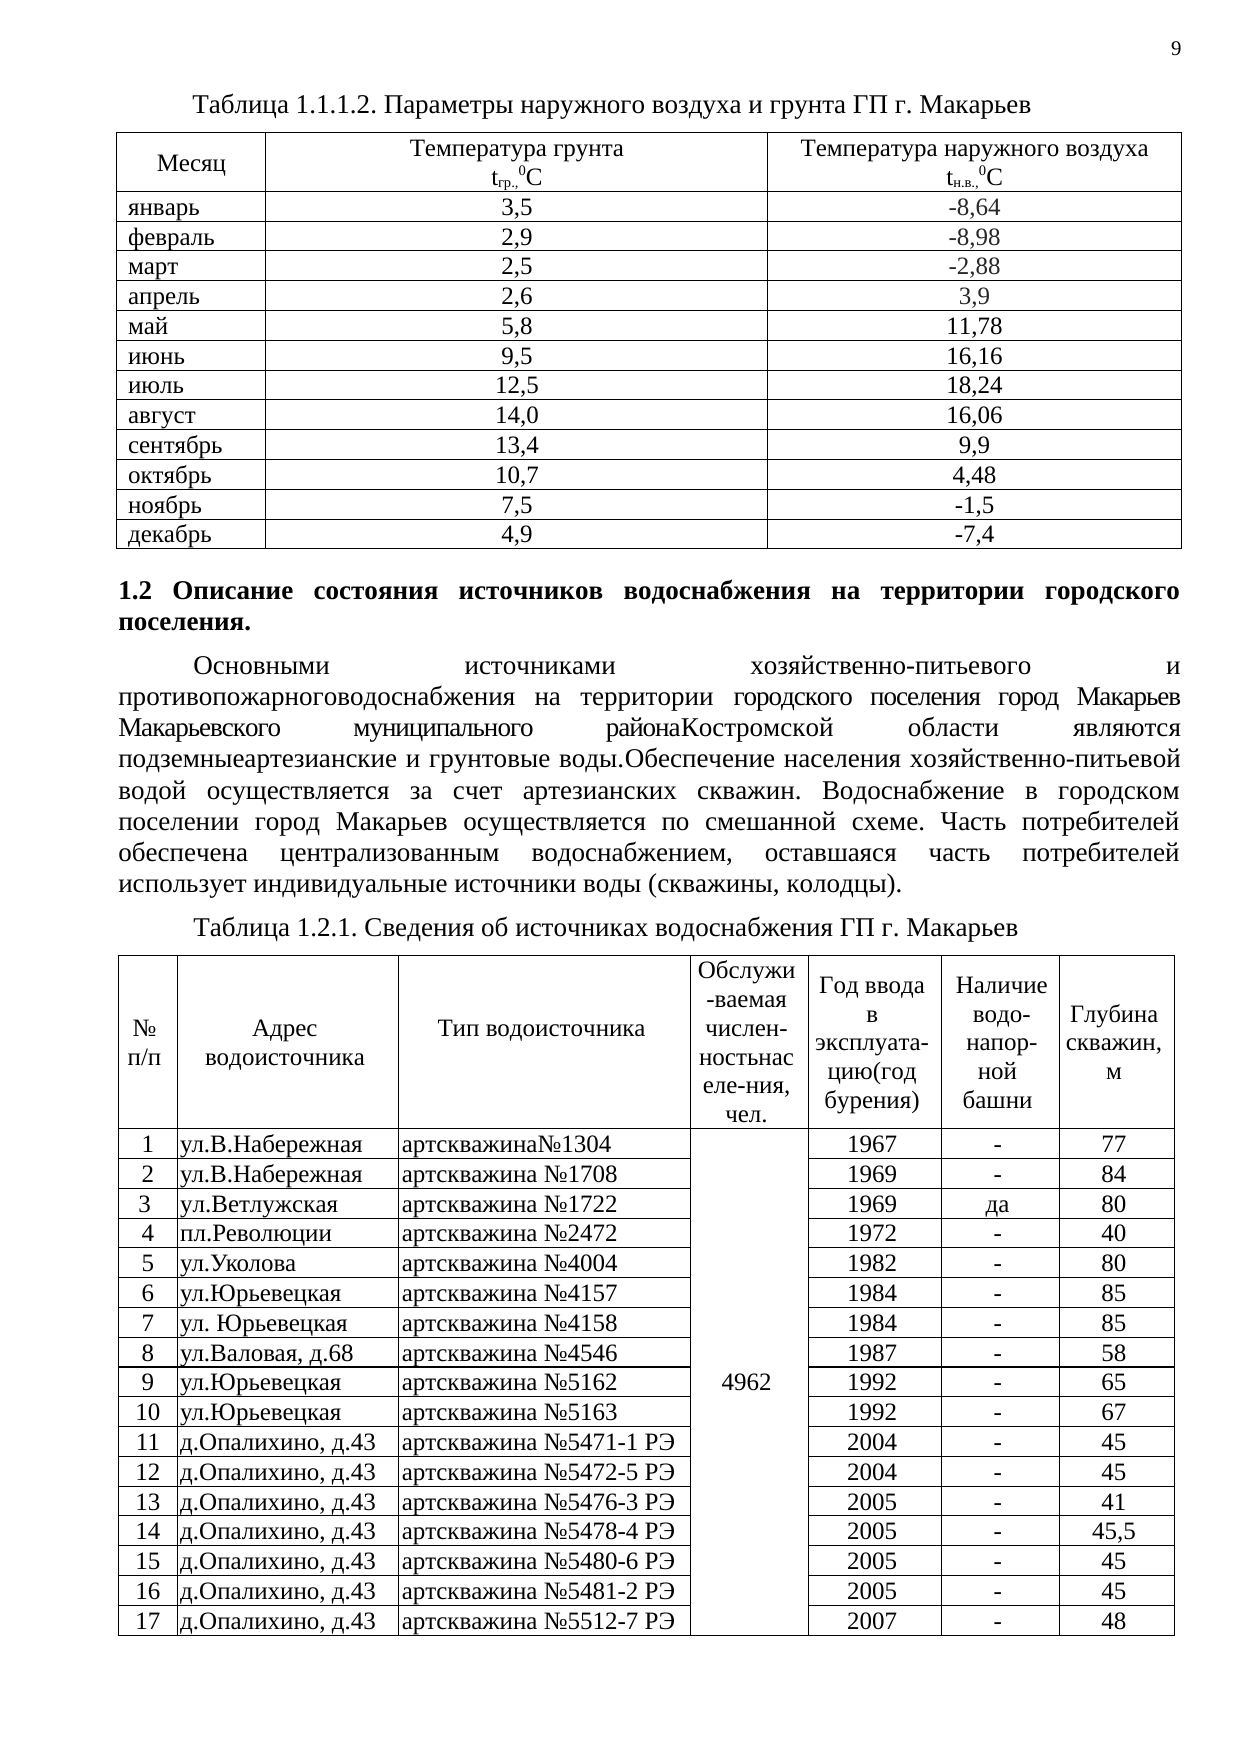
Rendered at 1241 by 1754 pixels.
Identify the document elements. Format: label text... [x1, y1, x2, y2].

table_cell 85 [1060, 1308, 1174, 1337]
table_cell 1992 [809, 1368, 941, 1396]
table_cell 3 [119, 1189, 177, 1217]
table_header № п/п [119, 956, 177, 1128]
table_cell январь [117, 192, 265, 221]
table_cell д.Опалихино, д.43 [178, 1457, 398, 1486]
table_cell 10 [119, 1397, 177, 1426]
table_cell 45 [1060, 1427, 1174, 1456]
table_cell 1982 [809, 1248, 941, 1277]
table_cell 14,0 [266, 400, 767, 429]
table_cell 12,5 [266, 371, 767, 399]
table_cell да [942, 1189, 1059, 1217]
table_cell сентябрь [117, 430, 265, 459]
table_cell -7,4 [768, 520, 1181, 548]
table_cell 40 [1060, 1219, 1174, 1247]
table_cell 2007 [809, 1606, 941, 1634]
table_cell артскважина №5478-4 РЭ [399, 1516, 690, 1545]
table_cell артскважина №5162 [399, 1368, 690, 1396]
table_header Год ввода в эксплуата-цию(год бурения) [809, 956, 941, 1128]
table_cell ул.Валовая, д.68 [178, 1338, 398, 1366]
table_cell декабрь [117, 520, 265, 548]
table_cell 2,6 [266, 281, 767, 310]
table_cell 5,8 [266, 311, 767, 340]
table_cell 4 [119, 1219, 177, 1247]
table_cell 58 [1060, 1338, 1174, 1366]
table_cell ул.В.Набережная [178, 1159, 398, 1188]
table_cell 1 [119, 1129, 177, 1158]
table_cell июль [117, 371, 265, 399]
table_header Глубина скважин, м [1060, 956, 1174, 1128]
table_cell 13 [119, 1487, 177, 1515]
table_cell артскважина№1304 [399, 1129, 690, 1158]
table_cell - [942, 1159, 1059, 1188]
table_cell д.Опалихино, д.43 [178, 1516, 398, 1545]
table_cell ул.Юрьевецкая [178, 1397, 398, 1426]
table_cell 1967 [809, 1129, 941, 1158]
table_cell 41 [1060, 1487, 1174, 1515]
text Таблица 1.1.1.2. Параметры наружного воздуха и грунта ГП г. Макарьев [118, 89, 1181, 120]
table_cell д.Опалихино, д.43 [178, 1606, 398, 1634]
table_cell февраль [117, 222, 265, 250]
table_cell 1969 [809, 1159, 941, 1188]
table_cell артскважина №4546 [399, 1338, 690, 1366]
table_cell ул.Юрьевецкая [178, 1368, 398, 1396]
table_cell 1984 [809, 1278, 941, 1307]
table_cell 2004 [809, 1427, 941, 1456]
table_cell 9,9 [768, 430, 1181, 459]
table_cell 5 [119, 1248, 177, 1277]
table_cell 3,9 [768, 281, 1181, 310]
table_cell 15 [119, 1546, 177, 1575]
table_header Температура наружного воздуха tн.в.,0С [768, 133, 1181, 191]
table_cell ул.Юрьевецкая [178, 1278, 398, 1307]
table_cell 1969 [809, 1189, 941, 1217]
table_cell 4,9 [266, 520, 767, 548]
table_cell 1972 [809, 1219, 941, 1247]
table_header Наличие водо-напор- ной башни [942, 956, 1059, 1128]
text Основными источниками хозяйственно-питьевого и противопожарноговодоснабжения на территории городского поселения город Макарьев Макарьевского муниципального районаКостромской области являются подземныеартезианские и грунтовые воды.Обеспечение населения хозяйственно-питьевой водой осуществляется за счет артезианских скважин. Водоснабжение в городском поселении город Макарьев осуществляется по смешанной схеме. Часть потребителей обеспечена централизованным водоснабжением, оставшаяся часть потребителей использует индивидуальные источники воды (скважины, колодцы). [118, 649, 1181, 898]
table_cell 18,24 [768, 371, 1181, 399]
table_cell артскважина №5512-7 РЭ [399, 1606, 690, 1634]
table_cell апрель [117, 281, 265, 310]
table_cell артскважина №5481-2 РЭ [399, 1576, 690, 1605]
table_cell - [942, 1546, 1059, 1575]
table_cell артскважина №1708 [399, 1159, 690, 1188]
table_cell артскважина №5163 [399, 1397, 690, 1426]
table_cell - [942, 1427, 1059, 1456]
table_cell д.Опалихино, д.43 [178, 1427, 398, 1456]
table_cell 10,7 [266, 460, 767, 489]
table_cell 9 [119, 1368, 177, 1396]
table_cell - [942, 1219, 1059, 1247]
table_cell 4,48 [768, 460, 1181, 489]
table_cell 1987 [809, 1338, 941, 1366]
table_cell 16,06 [768, 400, 1181, 429]
table_cell ул.Уколова [178, 1248, 398, 1277]
text 1.2 Описание состояния источников водоснабжения на территории городского поселения. [118, 574, 1181, 637]
table_cell 9,5 [266, 341, 767, 369]
table_cell артскважина №1722 [399, 1189, 690, 1217]
table_cell 77 [1060, 1129, 1174, 1158]
table_cell 7,5 [266, 490, 767, 518]
table_cell - [942, 1606, 1059, 1634]
table_cell ул. Юрьевецкая [178, 1308, 398, 1337]
table_cell д.Опалихино, д.43 [178, 1487, 398, 1515]
table_cell 6 [119, 1278, 177, 1307]
text Таблица 1.2.1. Сведения об источниках водоснабжения ГП г. Макарьев [118, 911, 1181, 942]
table_cell артскважина №4004 [399, 1248, 690, 1277]
table_cell июнь [117, 341, 265, 369]
table_cell -8,98 [768, 222, 1181, 250]
table_cell артскважина №5480-6 РЭ [399, 1546, 690, 1575]
table_cell - [942, 1487, 1059, 1515]
table_cell 2004 [809, 1457, 941, 1486]
table_cell март [117, 251, 265, 280]
table_cell 45,5 [1060, 1516, 1174, 1545]
table_cell - [942, 1397, 1059, 1426]
table_cell -8,64 [768, 192, 1181, 221]
table_cell - [942, 1576, 1059, 1605]
table_cell 4962 [691, 1129, 808, 1634]
table_header Температура грунта tгр.,0С [266, 133, 767, 191]
table_cell 2,9 [266, 222, 767, 250]
table_cell артскважина №4158 [399, 1308, 690, 1337]
table_header Обслужи-ваемая числен-ностьнаселе-ния, чел. [691, 956, 808, 1128]
table_cell 13,4 [266, 430, 767, 459]
table_cell ул.В.Набережная [178, 1129, 398, 1158]
table_header Адрес водоисточника [178, 956, 398, 1128]
table_header Тип водоисточника [399, 956, 690, 1128]
table_cell - [942, 1516, 1059, 1545]
table_cell 14 [119, 1516, 177, 1545]
table_cell - [942, 1248, 1059, 1277]
table_cell 2005 [809, 1487, 941, 1515]
table_cell артскважина №2472 [399, 1219, 690, 1247]
table_cell май [117, 311, 265, 340]
table_cell 80 [1060, 1248, 1174, 1277]
table_cell 16 [119, 1576, 177, 1605]
table_cell 8 [119, 1338, 177, 1366]
table_cell 65 [1060, 1368, 1174, 1396]
table_cell 2005 [809, 1516, 941, 1545]
table_cell 11,78 [768, 311, 1181, 340]
table_cell артскважина №5471-1 РЭ [399, 1427, 690, 1456]
table_cell 11 [119, 1427, 177, 1456]
table_cell 3,5 [266, 192, 767, 221]
table_cell -1,5 [768, 490, 1181, 518]
table_cell 85 [1060, 1278, 1174, 1307]
table_cell артскважина №5472-5 РЭ [399, 1457, 690, 1486]
table_cell август [117, 400, 265, 429]
table_cell - [942, 1308, 1059, 1337]
table_cell 17 [119, 1606, 177, 1634]
table_cell 2005 [809, 1576, 941, 1605]
table_cell 2 [119, 1159, 177, 1188]
table_cell ноябрь [117, 490, 265, 518]
table_cell 7 [119, 1308, 177, 1337]
table_cell 2005 [809, 1546, 941, 1575]
table_cell 16,16 [768, 341, 1181, 369]
table_cell 48 [1060, 1606, 1174, 1634]
table_cell - [942, 1129, 1059, 1158]
table_cell - [942, 1338, 1059, 1366]
table_cell д.Опалихино, д.43 [178, 1576, 398, 1605]
table_cell 2,5 [266, 251, 767, 280]
table_cell артскважина №5476-3 РЭ [399, 1487, 690, 1515]
table_header Месяц [117, 133, 265, 191]
table_cell - [942, 1368, 1059, 1396]
table_cell 1984 [809, 1308, 941, 1337]
table_cell октябрь [117, 460, 265, 489]
table_cell -2,88 [768, 251, 1181, 280]
table_cell - [942, 1457, 1059, 1486]
table_cell - [942, 1278, 1059, 1307]
table_cell артскважина №4157 [399, 1278, 690, 1307]
table_cell 1992 [809, 1397, 941, 1426]
table_cell 84 [1060, 1159, 1174, 1188]
table_cell 67 [1060, 1397, 1174, 1426]
table_cell 45 [1060, 1546, 1174, 1575]
table_cell д.Опалихино, д.43 [178, 1546, 398, 1575]
table_cell 45 [1060, 1457, 1174, 1486]
table_cell ул.Ветлужская [178, 1189, 398, 1217]
table_cell 80 [1060, 1189, 1174, 1217]
table_cell 12 [119, 1457, 177, 1486]
table_cell 45 [1060, 1576, 1174, 1605]
table_cell пл.Революции [178, 1219, 398, 1247]
